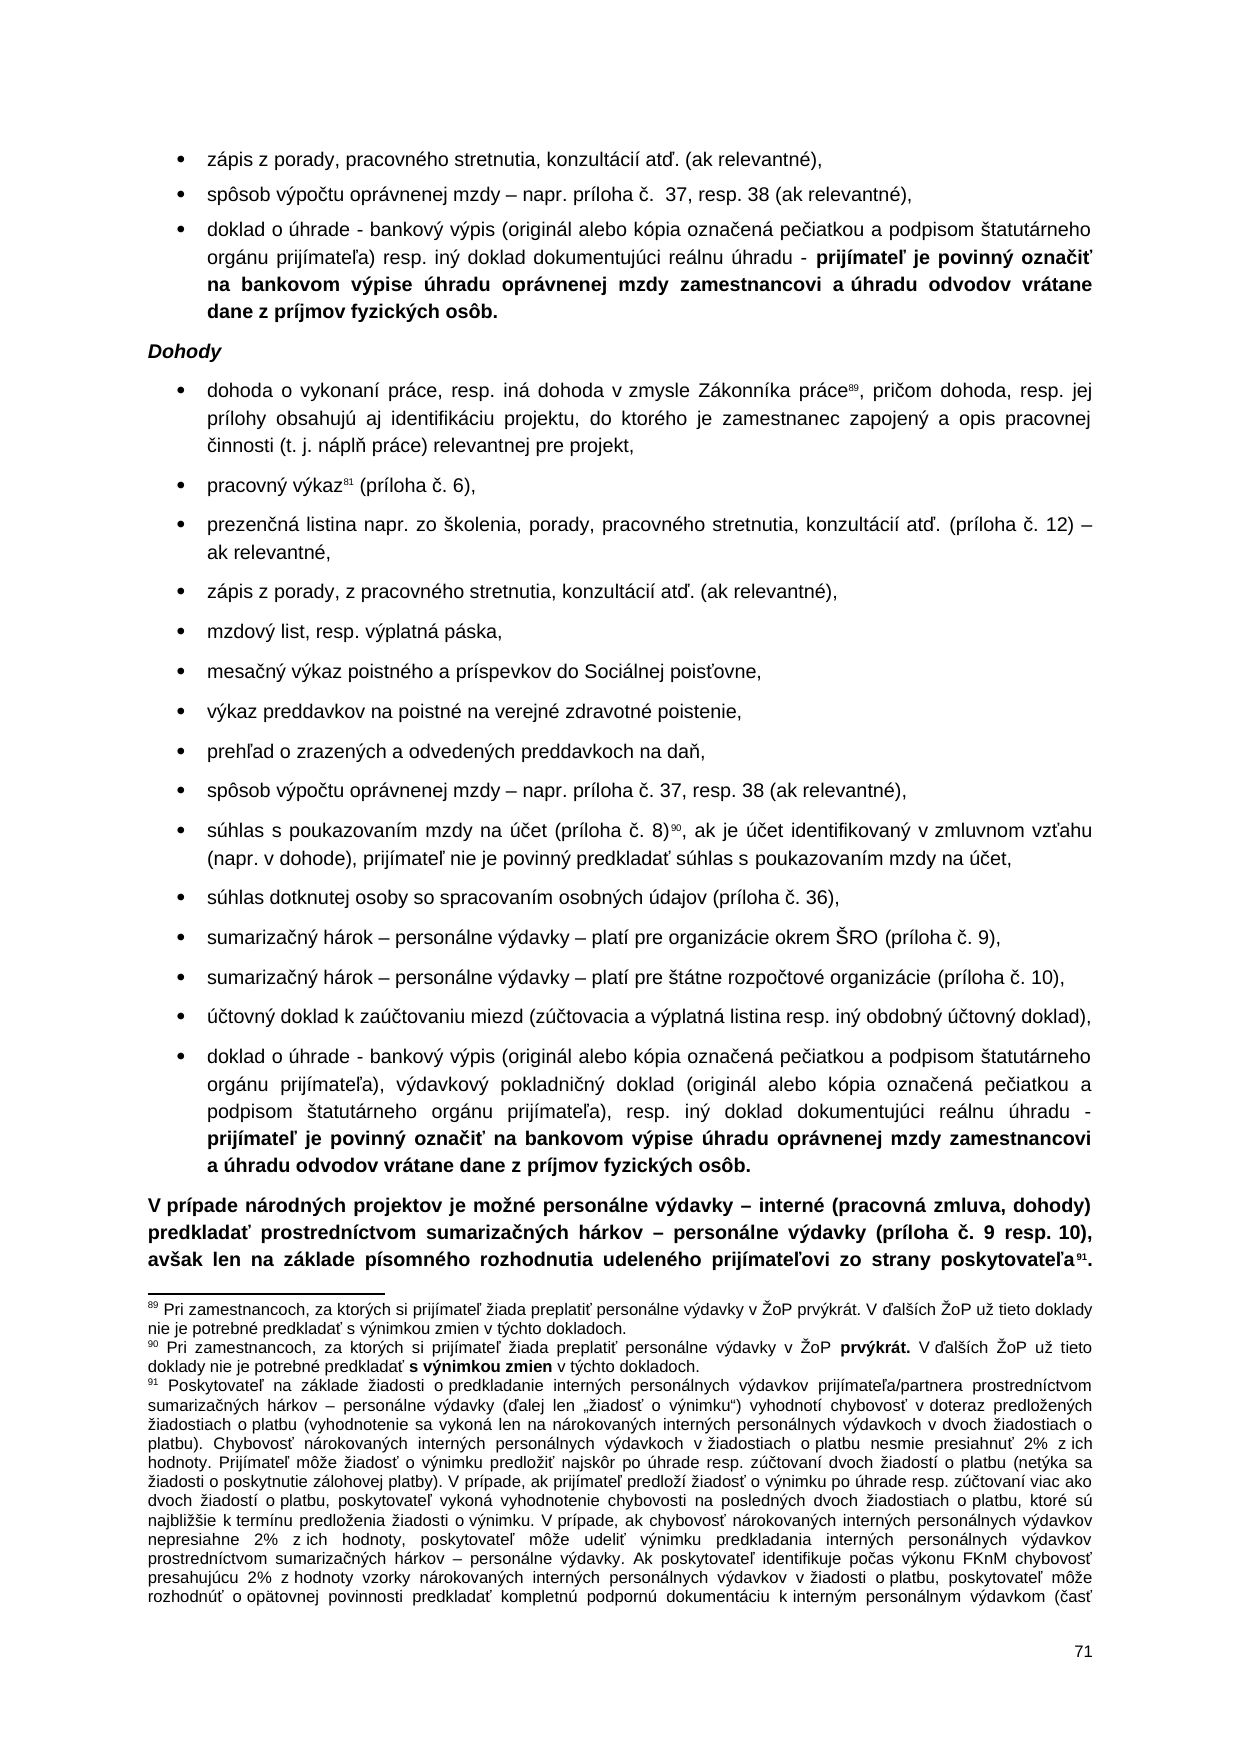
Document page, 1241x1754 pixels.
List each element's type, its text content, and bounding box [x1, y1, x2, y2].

text spôsob výpočtu oprávnenej mzdy – napr. príloha č. 37, resp. 38 (ak relevantné), [177, 779, 1092, 802]
text sumarizačný hárok – personálne výdavky – platí pre organizácie okrem ŠRO (príloha č. 9), [177, 926, 1092, 949]
text prehľad o zrazených a odvedených preddavkoch na daň, [177, 739, 1092, 762]
text doklad o úhrade - bankový výpis (originál alebo kópia označená pečiatkou a podpisom štatutárneho orgánu prijímateľa), výdavkový pokladničný doklad (originál alebo kópia označená pečiatkou a podpisom štatutárneho orgánu prijímateľa), resp. iný doklad dokumentujúci reálnu úhradu - prijímateľ je povinný označiť na bankovom výpise úhradu oprávnenej mzdy zamestnancovi a úhradu odvodov vrátane dane z príjmov fyzických osôb. [177, 1045, 1092, 1177]
text doklad o úhrade - bankový výpis (originál alebo kópia označená pečiatkou a podpisom štatutárneho orgánu prijímateľa) resp. iný doklad dokumentujúci reálnu úhradu - prijímateľ je povinný označiť na bankovom výpise úhradu oprávnenej mzdy zamestnancovi a úhradu odvodov vrátane dane z príjmov fyzických osôb. [177, 218, 1092, 323]
text spôsob výpočtu oprávnenej mzdy – napr. príloha č. 37, resp. 38 (ak relevantné), [177, 183, 1092, 206]
text výkaz preddavkov na poistné na verejné zdravotné poistenie, [177, 700, 1092, 722]
text pracovný výkaz81 (príloha č. 6), [177, 473, 1092, 496]
text Dohody [148, 340, 1092, 362]
text mzdový list, resp. výplatná páska, [177, 620, 1092, 643]
text mesačný výkaz poistného a príspevkov do Sociálnej poisťovne, [177, 660, 1092, 683]
text účtovný doklad k zaúčtovaniu miezd (zúčtovacia a výplatná listina resp. iný obdobný účtovný doklad), [177, 1005, 1092, 1028]
text súhlas s poukazovaním mzdy na účet (príloha č. 8), ak je účet identifikovaný v zmluvnom vzťahu (napr. v dohode), prijímateľ nie je povinný predkladať súhlas s poukazovaním mzdy na účet, [177, 819, 1092, 869]
text zápis z porady, pracovného stretnutia, konzultácií atď. (ak relevantné), [177, 148, 1092, 171]
text prezenčná listina napr. zo školenia, porady, pracovného stretnutia, konzultácií atď. (príloha č. 12) – ak relevantné, [177, 513, 1092, 563]
text sumarizačný hárok – personálne výdavky – platí pre štátne rozpočtové organizácie (príloha č. 10), [177, 966, 1092, 988]
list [148, 1194, 1092, 1271]
text zápis z porady, z pracovného stretnutia, konzultácií atď. (ak relevantné), [177, 580, 1092, 603]
text dohoda o vykonaní práce, resp. iná dohoda v zmysle Zákonníka práce, pričom dohoda, resp. jej prílohy obsahujú aj identifikáciu projektu, do ktorého je zamestnanec zapojený a opis pracovnej činnosti (t. j. náplň práce) relevantnej pre projekt, [177, 379, 1092, 457]
text súhlas dotknutej osoby so spracovaním osobných údajov (príloha č. 36), [177, 886, 1092, 909]
